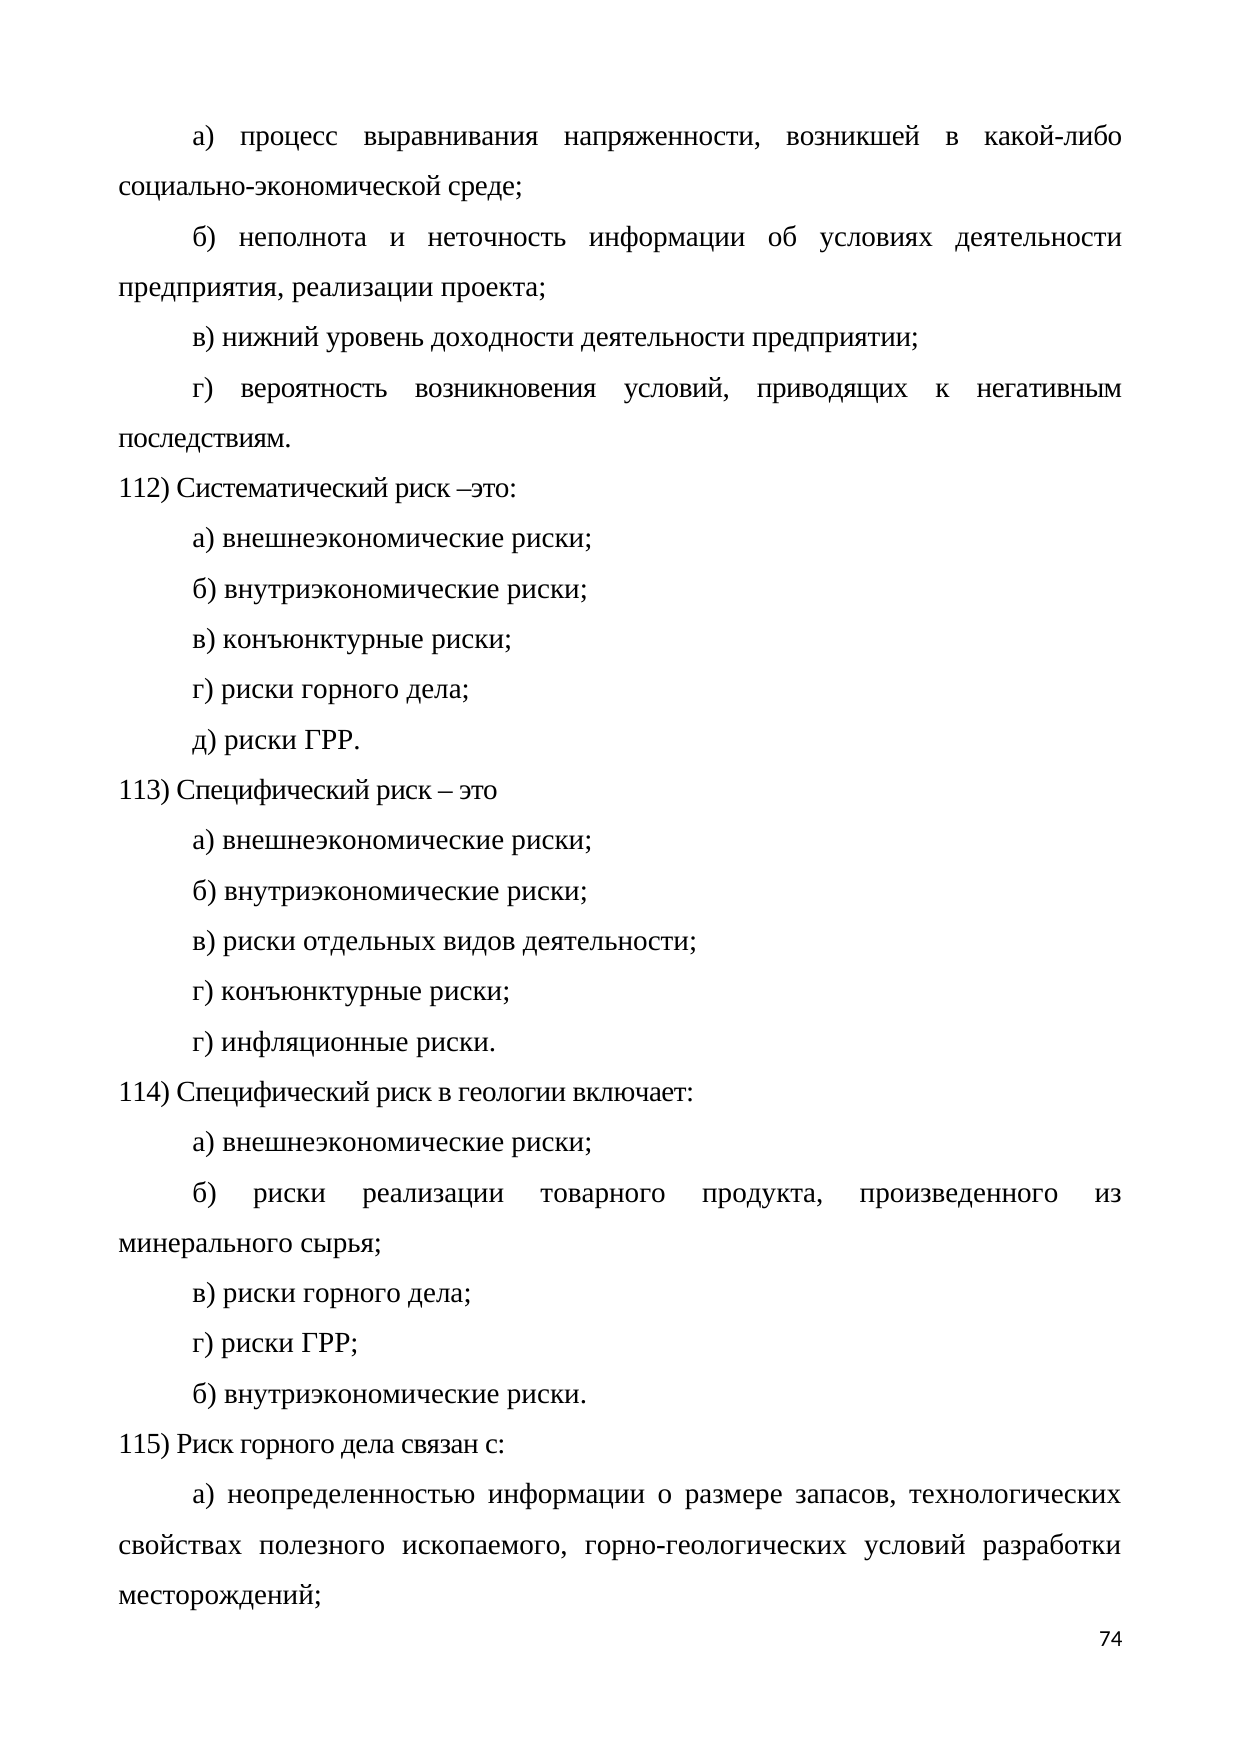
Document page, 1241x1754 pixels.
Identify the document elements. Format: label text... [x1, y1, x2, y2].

text 112) Систематический риск –это: [118, 470, 1122, 504]
text г) инфляционные риски. [118, 1024, 1122, 1057]
text в) конъюнктурные риски; [118, 621, 1122, 655]
text д) риски ГРР. [118, 722, 1122, 755]
text 115) Риск горного дела связан с: [118, 1426, 1122, 1460]
text б) риски реализации товарного продукта, произведенного из минерального сырья; [118, 1175, 1122, 1258]
text а) процесс выравнивания напряженности, возникшей в какой-либо социально-экономической среде; [118, 118, 1122, 202]
text г) риски горного дела; [118, 672, 1122, 705]
text г) конъюнктурные риски; [118, 973, 1122, 1007]
text 113) Специфический риск – это [118, 772, 1122, 806]
text б) неполнота и неточность информации об условиях деятельности предприятия, реализации проекта; [118, 219, 1122, 303]
text в) нижний уровень доходности деятельности предприятии; [118, 319, 1122, 353]
text а) внешнеэкономические риски; [118, 1124, 1122, 1158]
text г) риски ГРР; [118, 1326, 1122, 1359]
text а) внешнеэкономические риски; [118, 822, 1122, 856]
text в) риски отдельных видов деятельности; [118, 923, 1122, 957]
text б) внутриэкономические риски; [118, 571, 1122, 604]
text б) внутриэкономические риски. [118, 1376, 1122, 1409]
text 114) Специфический риск в геологии включает: [118, 1074, 1122, 1108]
text г) вероятность возникновения условий, приводящих к негативным последствиям. [118, 370, 1122, 453]
text б) внутриэкономические риски; [118, 873, 1122, 906]
text а) внешнеэкономические риски; [118, 521, 1122, 554]
text в) риски горного дела; [118, 1275, 1122, 1309]
